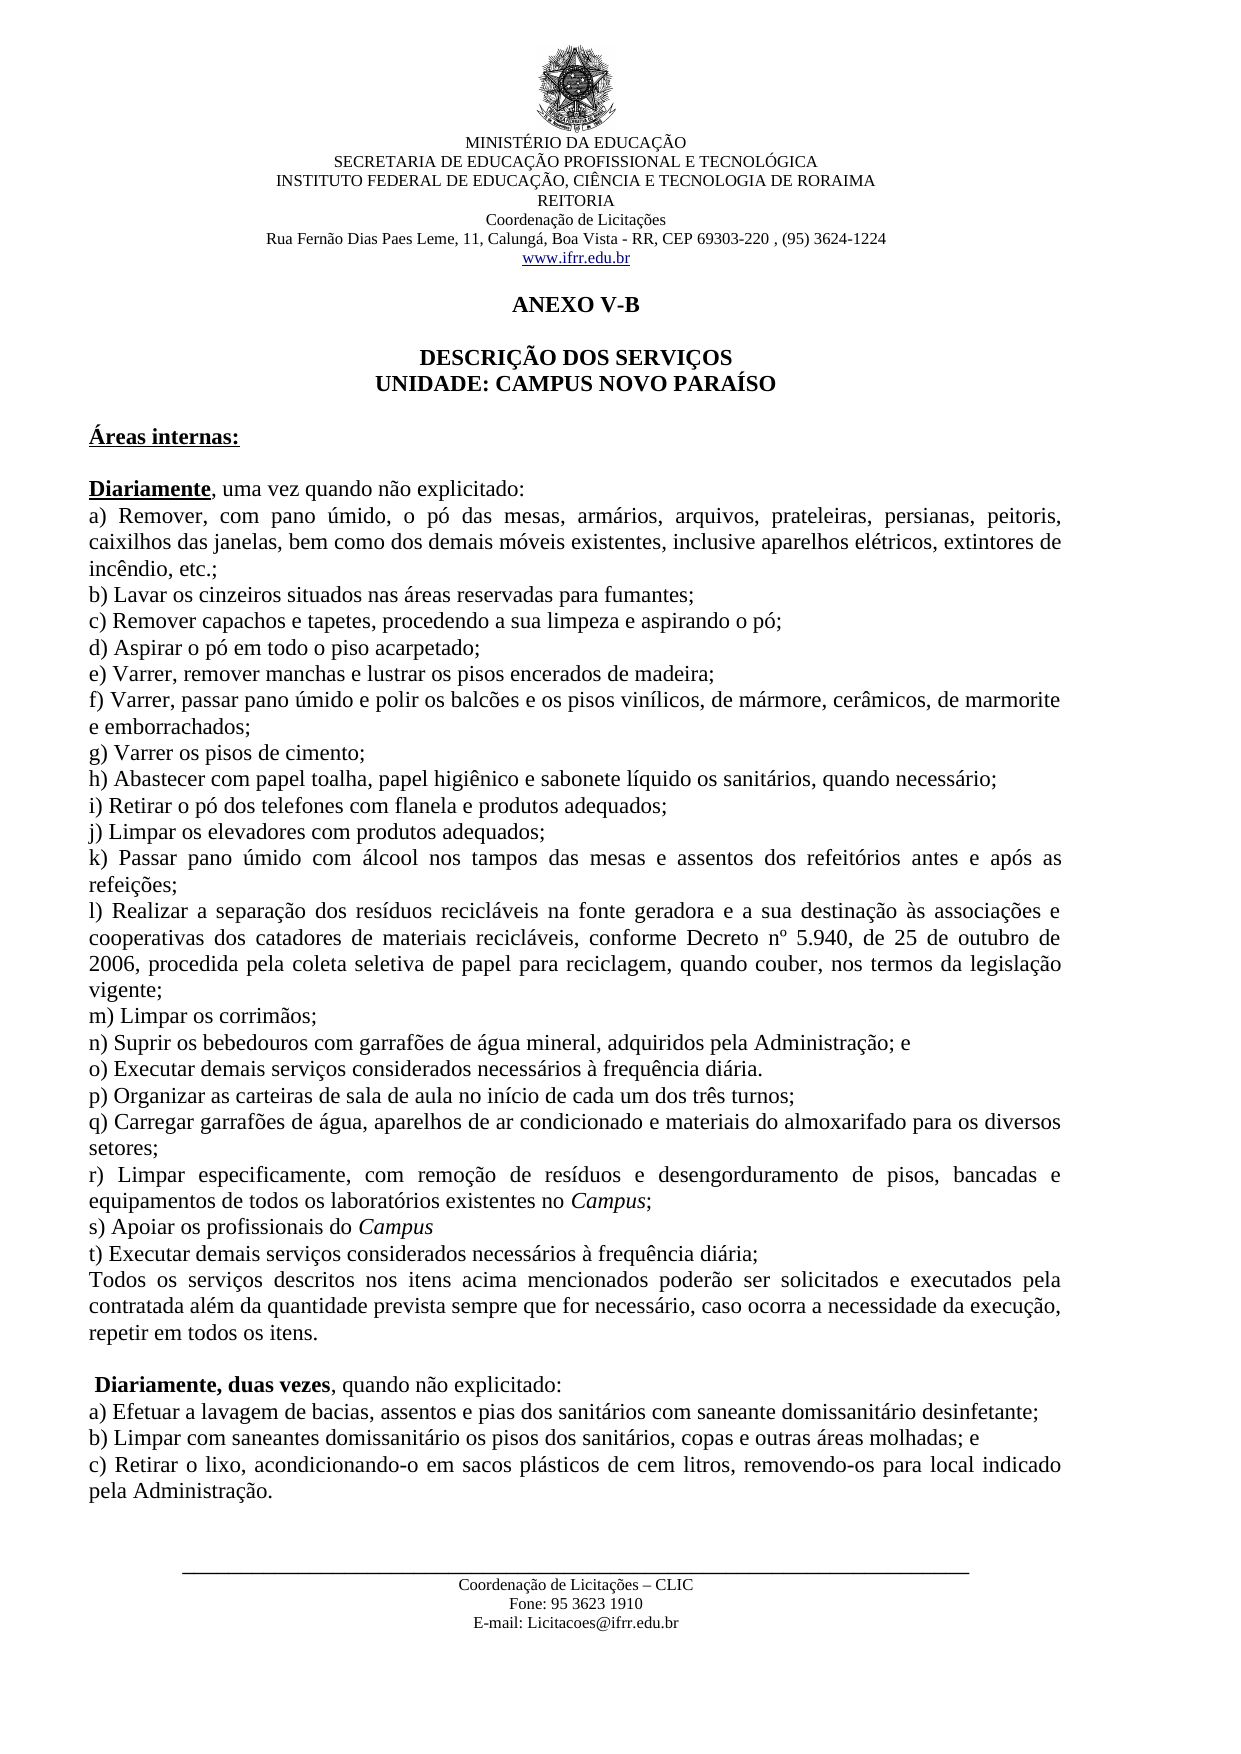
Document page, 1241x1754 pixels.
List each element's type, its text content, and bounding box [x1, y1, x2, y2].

list Diariamente, uma vez quando não explicitado: [89, 476, 1063, 502]
list o) Executar demais serviços considerados necessários à frequência diária. [89, 1055, 1063, 1082]
list UNIDADE: CAMPUS NOVO PARAÍSO [89, 370, 1063, 396]
list l) Realizar a separação dos resíduos recicláveis na fonte geradora e a sua destinação às associações e cooperativas dos catadores de materiais recicláveis, conforme Decreto nº 5.940, de 25 de outubro de 2006, procedida pela coleta seletiva de papel para reciclagem, quando couber, nos termos da legislação vigente; [89, 897, 1063, 1003]
text DESCRIÇÃO DOS SERVIÇOS [89, 344, 1063, 370]
list e) Varrer, remover manchas e lustrar os pisos encerados de madeira; [89, 660, 1063, 686]
list b) Lavar os cinzeiros situados nas áreas reservadas para fumantes; [89, 581, 1063, 607]
list a) Remover, com pano úmido, o pó das mesas, armários, arquivos, prateleiras, persianas, peitoris, caixilhos das janelas, bem como dos demais móveis existentes, inclusive aparelhos elétricos, extintores de incêndio, etc.; [89, 502, 1063, 581]
list b) Limpar com saneantes domissanitário os pisos dos sanitários, copas e outras áreas molhadas; e [89, 1424, 1063, 1451]
text ANEXO V-B [89, 291, 1063, 317]
list s) Apoiar os profissionais do Campus [89, 1213, 1063, 1240]
picture [536, 44, 616, 133]
list f) Varrer, passar pano úmido e polir os balcões e os pisos vinílicos, de mármore, cerâmicos, de marmorite e emborrachados; [89, 686, 1063, 739]
list q) Carregar garrafões de água, aparelhos de ar condicionado e materiais do almoxarifado para os diversos setores; [89, 1108, 1063, 1161]
list k) Passar pano úmido com álcool nos tampos das mesas e assentos dos refeitórios antes e após as refeições; [89, 844, 1063, 897]
list h) Abastecer com papel toalha, papel higiênico e sabonete líquido os sanitários, quando necessário; [89, 765, 1063, 792]
list r) Limpar especificamente, com remoção de resíduos e desengorduramento de pisos, bancadas e equipamentos de todos os laboratórios existentes no Campus; [89, 1161, 1063, 1213]
list g) Varrer os pisos de cimento; [89, 739, 1063, 765]
list t) Executar demais serviços considerados necessários à frequência diária; [89, 1240, 1063, 1266]
list Áreas internas: [89, 423, 1063, 449]
list c) Retirar o lixo, acondicionando-o em sacos plásticos de cem litros, removendo-os para local indicado pela Administração. [89, 1451, 1063, 1503]
list d) Aspirar o pó em todo o piso acarpetado; [89, 634, 1063, 660]
list c) Remover capachos e tapetes, procedendo a sua limpeza e aspirando o pó; [89, 607, 1063, 634]
list n) Suprir os bebedouros com garrafões de água mineral, adquiridos pela Administração; e [89, 1029, 1063, 1055]
list a) Efetuar a lavagem de bacias, assentos e pias dos sanitários com saneante domissanitário desinfetante; [89, 1398, 1063, 1424]
list m) Limpar os corrimãos; [89, 1003, 1063, 1029]
list Diariamente, duas vezes, quando não explicitado: [89, 1372, 1063, 1398]
list Todos os serviços descritos nos itens acima mencionados poderão ser solicitados e executados pela contratada além da quantidade prevista sempre que for necessário, caso ocorra a necessidade da execução, repetir em todos os itens. [89, 1266, 1063, 1345]
list i) Retirar o pó dos telefones com flanela e produtos adequados; [89, 792, 1063, 818]
list p) Organizar as carteiras de sala de aula no início de cada um dos três turnos; [89, 1082, 1063, 1108]
list j) Limpar os elevadores com produtos adequados; [89, 818, 1063, 844]
